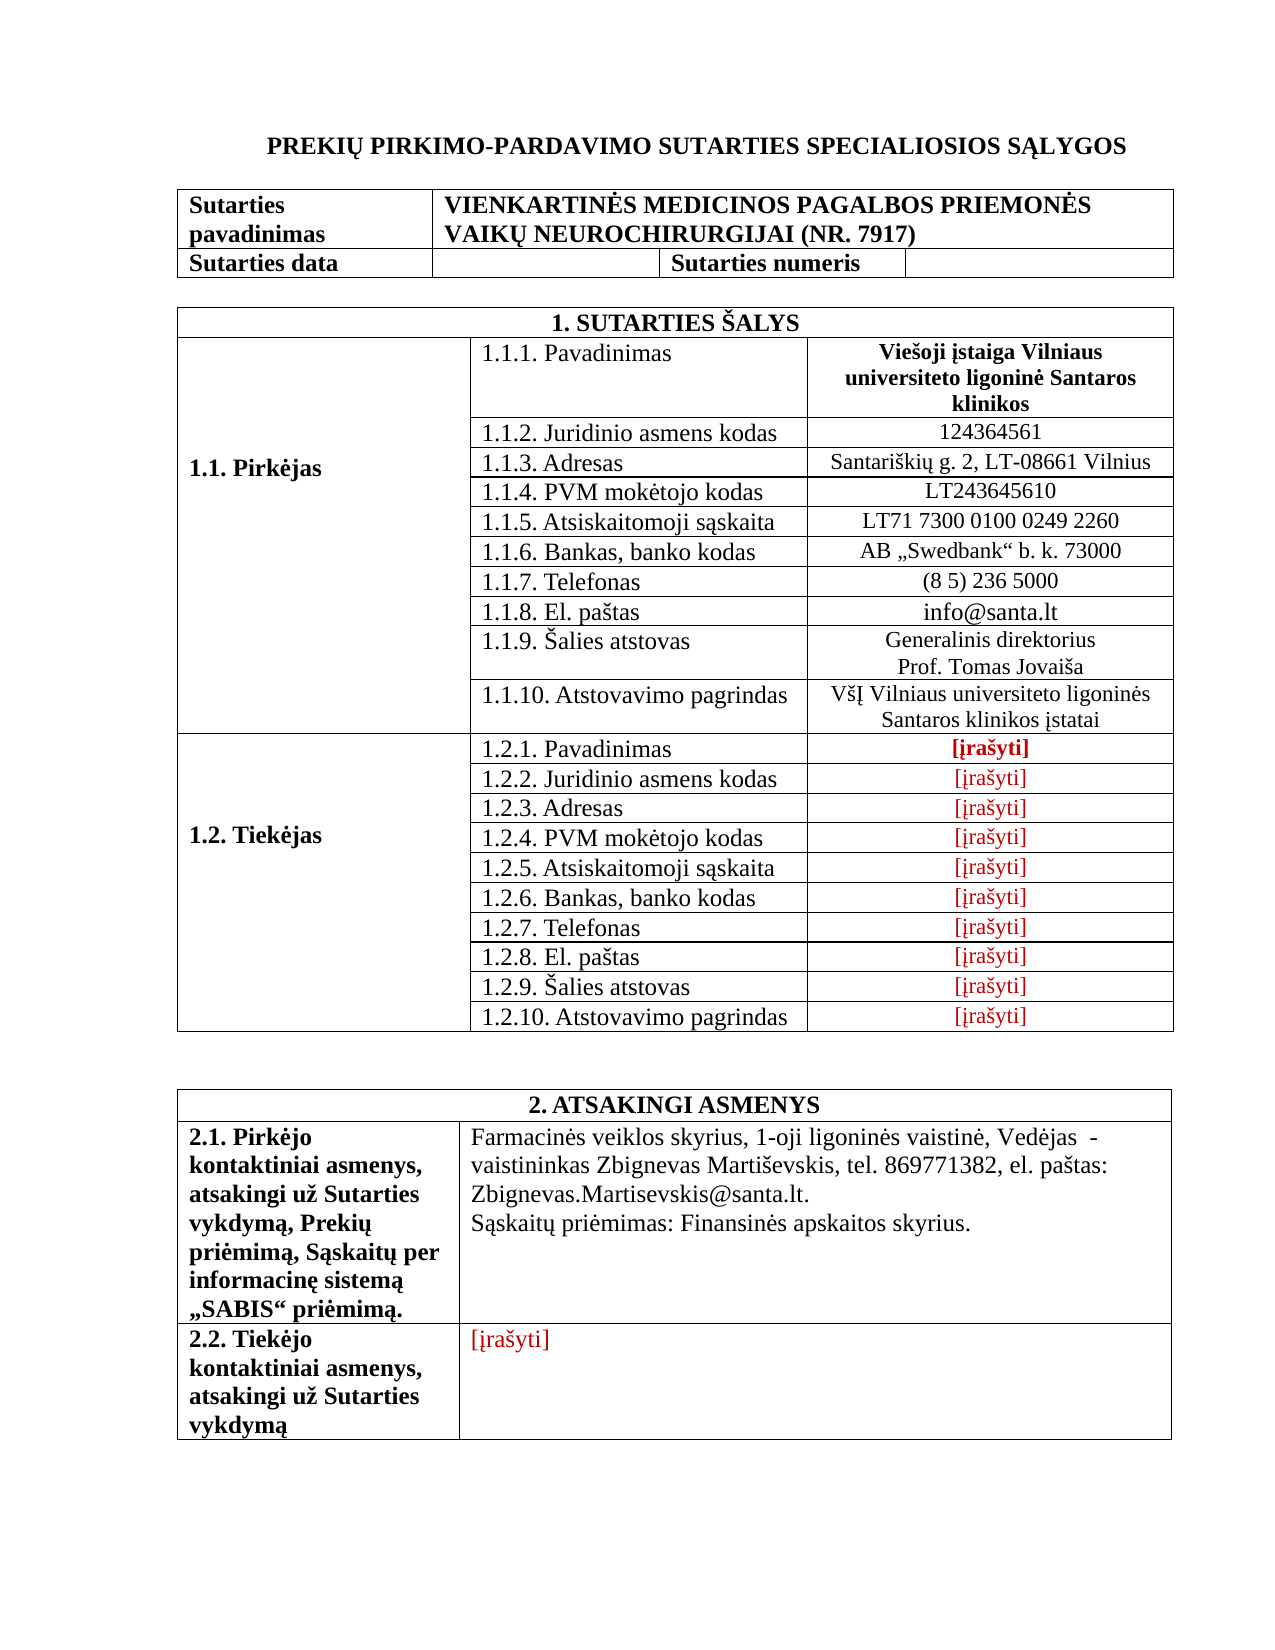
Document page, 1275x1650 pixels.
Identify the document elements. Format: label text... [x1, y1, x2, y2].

table_header 2. ATSAKINGI ASMENYS [178, 1090, 1171, 1121]
table_cell 1.2.9. Šalies atstovas [471, 972, 807, 1001]
table_header 1. SUTARTIES ŠALYS [178, 308, 1173, 337]
table_cell 1.1.7. Telefonas [471, 567, 807, 596]
table_cell 1.2.8. El. paštas [471, 943, 807, 971]
table_cell 1.1.4. PVM mokėtojo kodas [471, 478, 807, 506]
table_cell 1.2.5. Atsiskaitomoji sąskaita [471, 853, 807, 882]
table_cell (8 5) 236 5000 [808, 567, 1173, 596]
text Prekių pirkimo-pardavimo sutarties Specialiosios sąlygos [177, 131, 1216, 160]
table_cell 1.2.10. Atstovavimo pagrindas [471, 1002, 807, 1031]
table_cell 1.2.1. Pavadinimas [471, 734, 807, 763]
table_cell 1.1.3. Adresas [471, 448, 807, 476]
table_cell Viešoji įstaiga Vilniaus universiteto ligoninė Santaros klinikos [808, 338, 1173, 417]
table_cell [įrašyti] [460, 1324, 1171, 1439]
table_cell 1.1.6. Bankas, banko kodas [471, 537, 807, 566]
table_cell info@santa.lt [808, 597, 1173, 625]
table_cell 2.1. Pirkėjo kontaktiniai asmenys, atsakingi už Sutarties vykdymą, Prekių priėmimą, Sąskaitų per informacinę sistemą „SABIS“ priėmimą. [178, 1122, 459, 1323]
table_cell AB „Swedbank“ b. k. 73000 [808, 537, 1173, 566]
table_cell 1.2.2. Juridinio asmens kodas [471, 764, 807, 792]
table_cell 1.1. Pirkėjas [178, 338, 470, 733]
table_cell [įrašyti] [808, 883, 1173, 912]
table_cell [įrašyti] [808, 794, 1173, 822]
table_cell [433, 249, 659, 277]
table_cell 1.1.1. Pavadinimas [471, 338, 807, 417]
table_header VIENKARTINĖS MEDICINOS PAGALBOS PRIEMONĖS VAIKŲ NEUROCHIRURGIJAI (NR. 7917) [433, 190, 1173, 247]
table_cell Farmacinės veiklos skyrius, 1-oji ligoninės vaistinė, Vedėjas - vaistininkas Zbignevas Martiševskis, tel. 869771382, el. paštas: Zbignevas.Martisevskis@santa.lt. Sąskaitų priėmimas: Finansinės apskaitos skyrius. [460, 1122, 1171, 1323]
table_cell 1.1.9. Šalies atstovas [471, 626, 807, 679]
table_header Sutarties pavadinimas [178, 190, 432, 247]
table_cell 1.1.2. Juridinio asmens kodas [471, 418, 807, 447]
table_cell [įrašyti] [808, 913, 1173, 941]
table_cell [įrašyti] [808, 1002, 1173, 1031]
table_cell [įrašyti] [808, 972, 1173, 1001]
table_cell Sutarties numeris [660, 249, 905, 277]
table_cell VšĮ Vilniaus universiteto ligoninės Santaros klinikos įstatai [808, 680, 1173, 733]
table_cell [įrašyti] [808, 943, 1173, 971]
table_cell Sutarties data [178, 249, 432, 277]
table_cell 1.1.10. Atstovavimo pagrindas [471, 680, 807, 733]
table_cell 1.2.4. PVM mokėtojo kodas [471, 823, 807, 852]
table_cell 2.2. Tiekėjo kontaktiniai asmenys, atsakingi už Sutarties vykdymą [178, 1324, 459, 1439]
table_cell LT71 7300 0100 0249 2260 [808, 507, 1173, 536]
table_cell 1.2.3. Adresas [471, 794, 807, 822]
table_cell 1.2.6. Bankas, banko kodas [471, 883, 807, 912]
table_cell 124364561 [808, 418, 1173, 447]
table_cell [įrašyti] [808, 764, 1173, 792]
table_cell [įrašyti] [808, 734, 1173, 763]
table_cell [906, 249, 1173, 277]
table_cell 1.2. Tiekėjas [178, 734, 470, 1031]
table_cell LT243645610 [808, 478, 1173, 506]
table_cell 1.1.8. El. paštas [471, 597, 807, 625]
table_cell Generalinis direktorius Prof. Tomas Jovaiša [808, 626, 1173, 679]
table_cell 1.1.5. Atsiskaitomoji sąskaita [471, 507, 807, 536]
table_cell [įrašyti] [808, 823, 1173, 852]
table_cell [įrašyti] [808, 853, 1173, 882]
table_cell 1.2.7. Telefonas [471, 913, 807, 941]
table_cell Santariškių g. 2, LT-08661 Vilnius [808, 448, 1173, 476]
